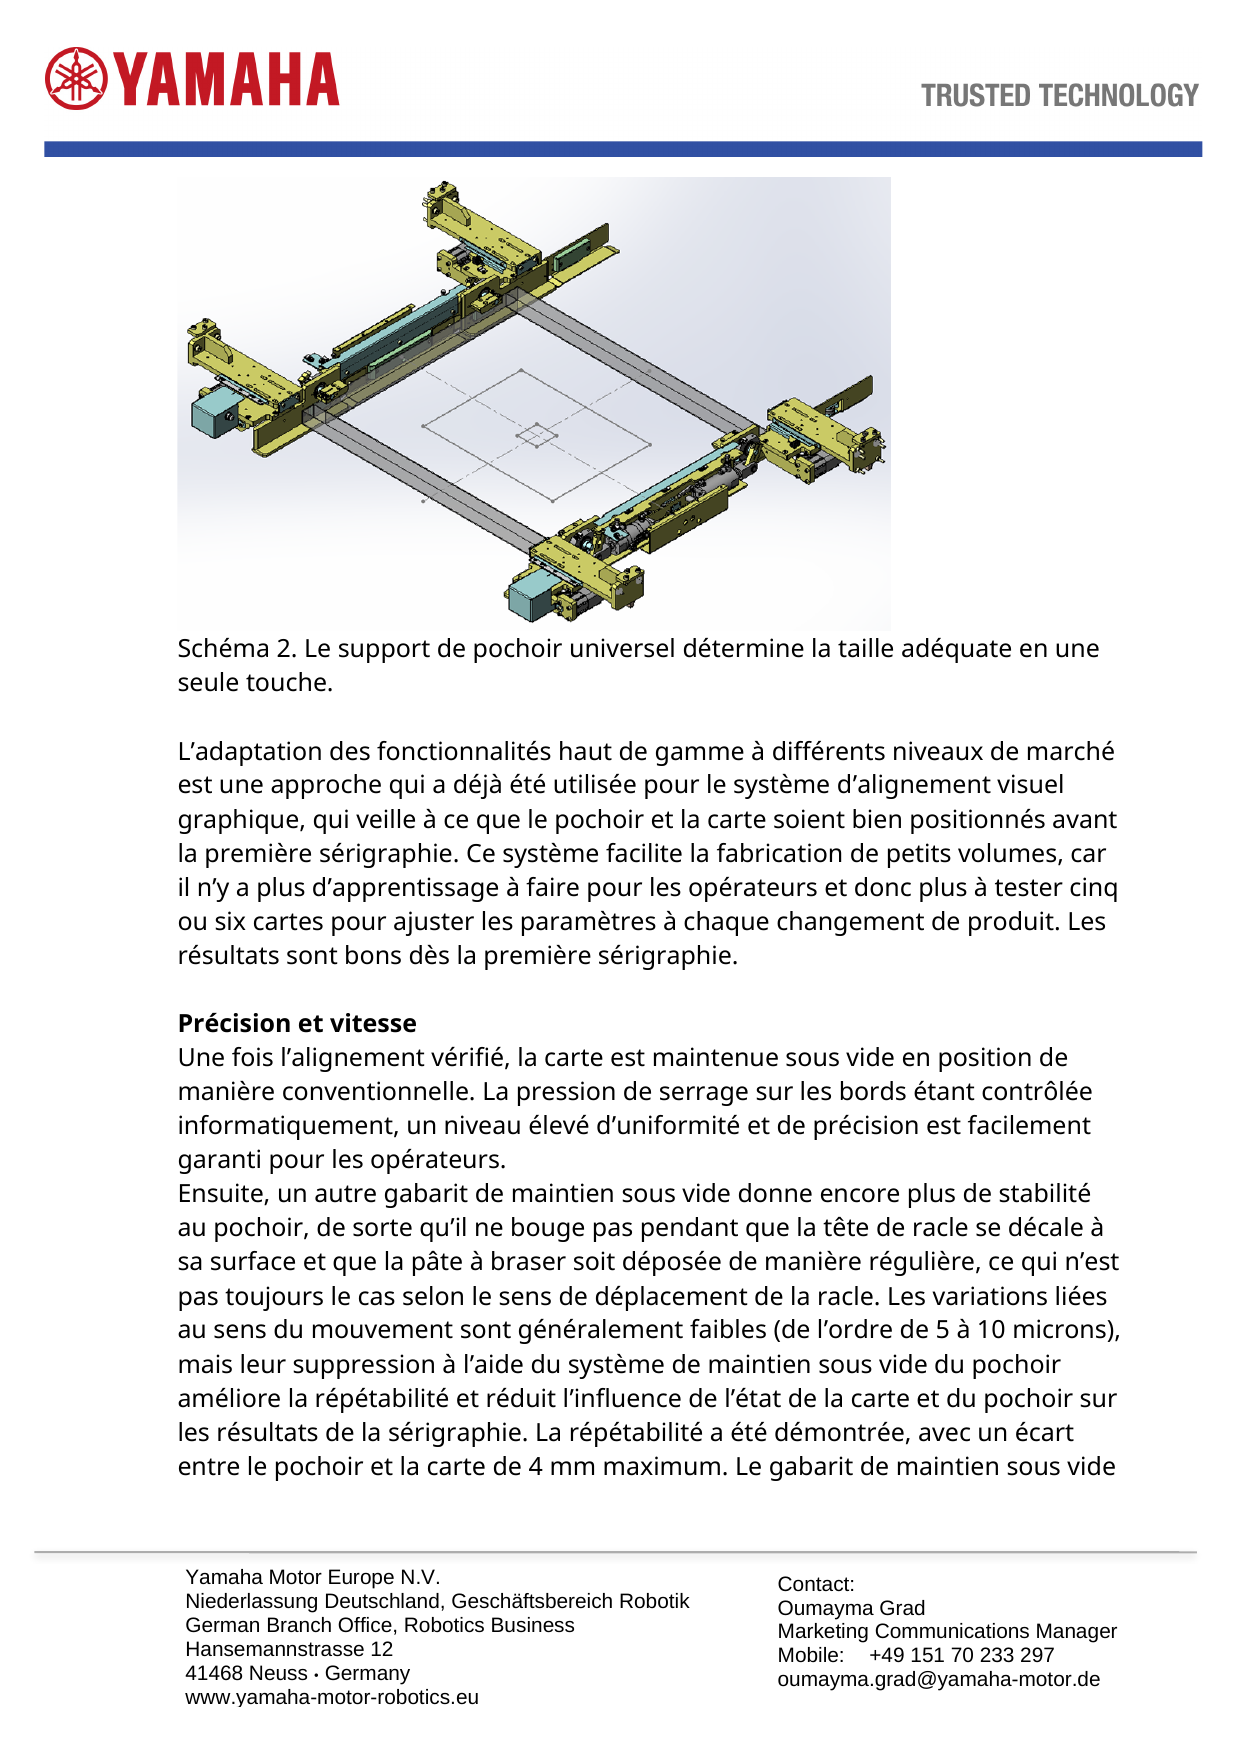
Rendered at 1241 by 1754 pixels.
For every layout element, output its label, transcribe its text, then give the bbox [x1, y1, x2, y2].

text Schéma 2. Le support de pochoir universel détermine la taille adéquate en une seule touche. [177, 631, 1122, 699]
picture [44, 47, 1203, 157]
text L’adaptation des fonctionnalités haut de gamme à différents niveaux de marché est une approche qui a déjà été utilisée pour le système d’alignement visuel graphique, qui veille à ce que le pochoir et la carte soient bien positionnés avant la première sérigraphie. Ce système facilite la fabrication de petits volumes, car il n’y a plus d’apprentissage à faire pour les opérateurs et donc plus à tester cinq ou six cartes pour ajuster les paramètres à chaque changement de produit. Les résultats sont bons dès la première sérigraphie. [177, 733, 1122, 972]
text Une fois l’alignement vérifié, la carte est maintenue sous vide en position de manière conventionnelle. La pression de serrage sur les bords étant contrôlée informatiquement, un niveau élevé d’uniformité et de précision est facilement garanti pour les opérateurs. [177, 1040, 1122, 1176]
text Précision et vitesse [177, 1006, 1122, 1040]
picture [177, 177, 891, 631]
